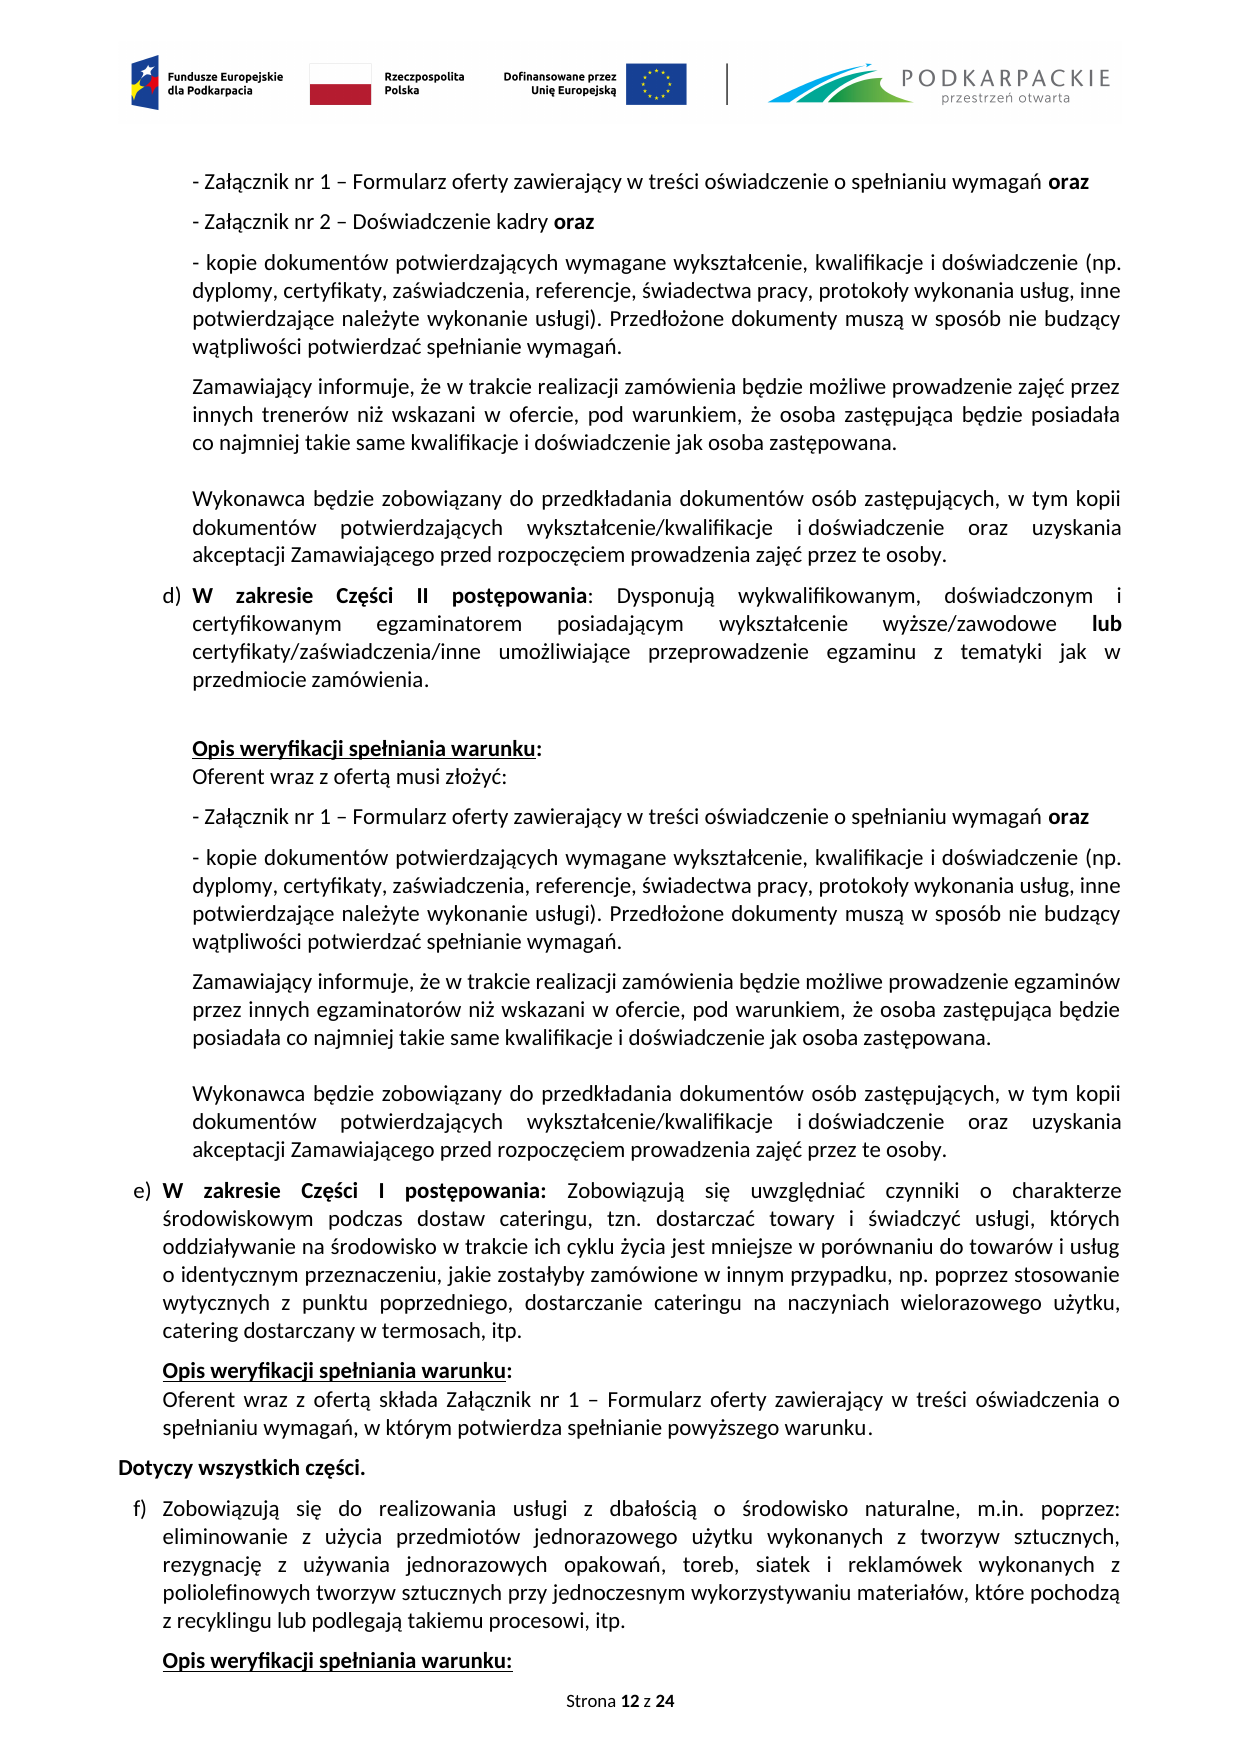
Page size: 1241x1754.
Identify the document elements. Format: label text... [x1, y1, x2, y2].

list W zakresie Części II postępowania: Dysponują wykwalifikowanym, doświadczonym i certyfikowanym egzaminatorem posiadającym wykształcenie wyższe/zawodowe lub certyfikaty/zaświadczenia/inne umożliwiające przeprowadzenie egzaminu z tematyki jak w przedmiocie zamówienia. [162, 581, 1122, 693]
list Oferent wraz z ofertą musi złożyć: [192, 762, 1122, 790]
list Opis weryfikacji spełniania warunku: [192, 734, 1122, 762]
list Dotyczy wszystkich części. [118, 1453, 1122, 1481]
list Zobowiązują się do realizowania usługi z dbałością o środowisko naturalne, m.in. poprzez: eliminowanie z użycia przedmiotów jednorazowego użytku wykonanych z tworzyw sztucznych, rezygnację z używania jednorazowych opakowań, toreb, siatek i reklamówek wykonanych z poliolefinowych tworzyw sztucznych przy jednoczesnym wykorzystywaniu materiałów, które pochodzą z recyklingu lub podlegają takiemu procesowi, itp. [133, 1494, 1122, 1634]
list Opis weryfikacji spełniania warunku: [162, 1646, 1122, 1674]
list Wykonawca będzie zobowiązany do przedkładania dokumentów osób zastępujących, w tym kopii dokumentów potwierdzających wykształcenie/kwalifikacje i doświadczenie oraz uzyskania akceptacji Zamawiającego przed rozpoczęciem prowadzenia zajęć przez te osoby. [192, 1079, 1122, 1163]
list Zamawiający informuje, że w trakcie realizacji zamówienia będzie możliwe prowadzenie zajęć przez innych trenerów niż wskazani w ofercie, pod warunkiem, że osoba zastępująca będzie posiadała co najmniej takie same kwalifikacje i doświadczenie jak osoba zastępowana. [192, 372, 1122, 457]
list W zakresie Części I postępowania: Zobowiązują się uwzględniać czynniki o charakterze środowiskowym podczas dostaw cateringu, tzn. dostarczać towary i świadczyć usługi, których oddziaływanie na środowisko w trakcie ich cyklu życia jest mniejsze w porównaniu do towarów i usług o identycznym przeznaczeniu, jakie zostałyby zamówione w innym przypadku, np. poprzez stosowanie wytycznych z punktu poprzedniego, dostarczanie cateringu na naczyniach wielorazowego użytku, catering dostarczany w termosach, itp. [133, 1176, 1122, 1344]
list Wykonawca będzie zobowiązany do przedkładania dokumentów osób zastępujących, w tym kopii dokumentów potwierdzających wykształcenie/kwalifikacje i doświadczenie oraz uzyskania akceptacji Zamawiającego przed rozpoczęciem prowadzenia zajęć przez te osoby. [192, 484, 1122, 569]
list - Załącznik nr 2 – Doświadczenie kadry oraz [192, 207, 1122, 235]
list Zamawiający informuje, że w trakcie realizacji zamówienia będzie możliwe prowadzenie egzaminów przez innych egzaminatorów niż wskazani w ofercie, pod warunkiem, że osoba zastępująca będzie posiadała co najmniej takie same kwalifikacje i doświadczenie jak osoba zastępowana. [192, 967, 1122, 1051]
picture [118, 41, 1123, 124]
list - Załącznik nr 1 – Formularz oferty zawierający w treści oświadczenie o spełnianiu wymagań oraz [192, 167, 1122, 195]
list - kopie dokumentów potwierdzających wymagane wykształcenie, kwalifikacje i doświadczenie (np. dyplomy, certyfikaty, zaświadczenia, referencje, świadectwa pracy, protokoły wykonania usług, inne potwierdzające należyte wykonanie usługi). Przedłożone dokumenty muszą w sposób nie budzący wątpliwości potwierdzać spełnianie wymagań. [192, 248, 1122, 360]
list Opis weryfikacji spełniania warunku: [162, 1357, 1122, 1385]
list - kopie dokumentów potwierdzających wymagane wykształcenie, kwalifikacje i doświadczenie (np. dyplomy, certyfikaty, zaświadczenia, referencje, świadectwa pracy, protokoły wykonania usług, inne potwierdzające należyte wykonanie usługi). Przedłożone dokumenty muszą w sposób nie budzący wątpliwości potwierdzać spełnianie wymagań. [192, 843, 1122, 955]
list - Załącznik nr 1 – Formularz oferty zawierający w treści oświadczenie o spełnianiu wymagań oraz [192, 802, 1122, 830]
